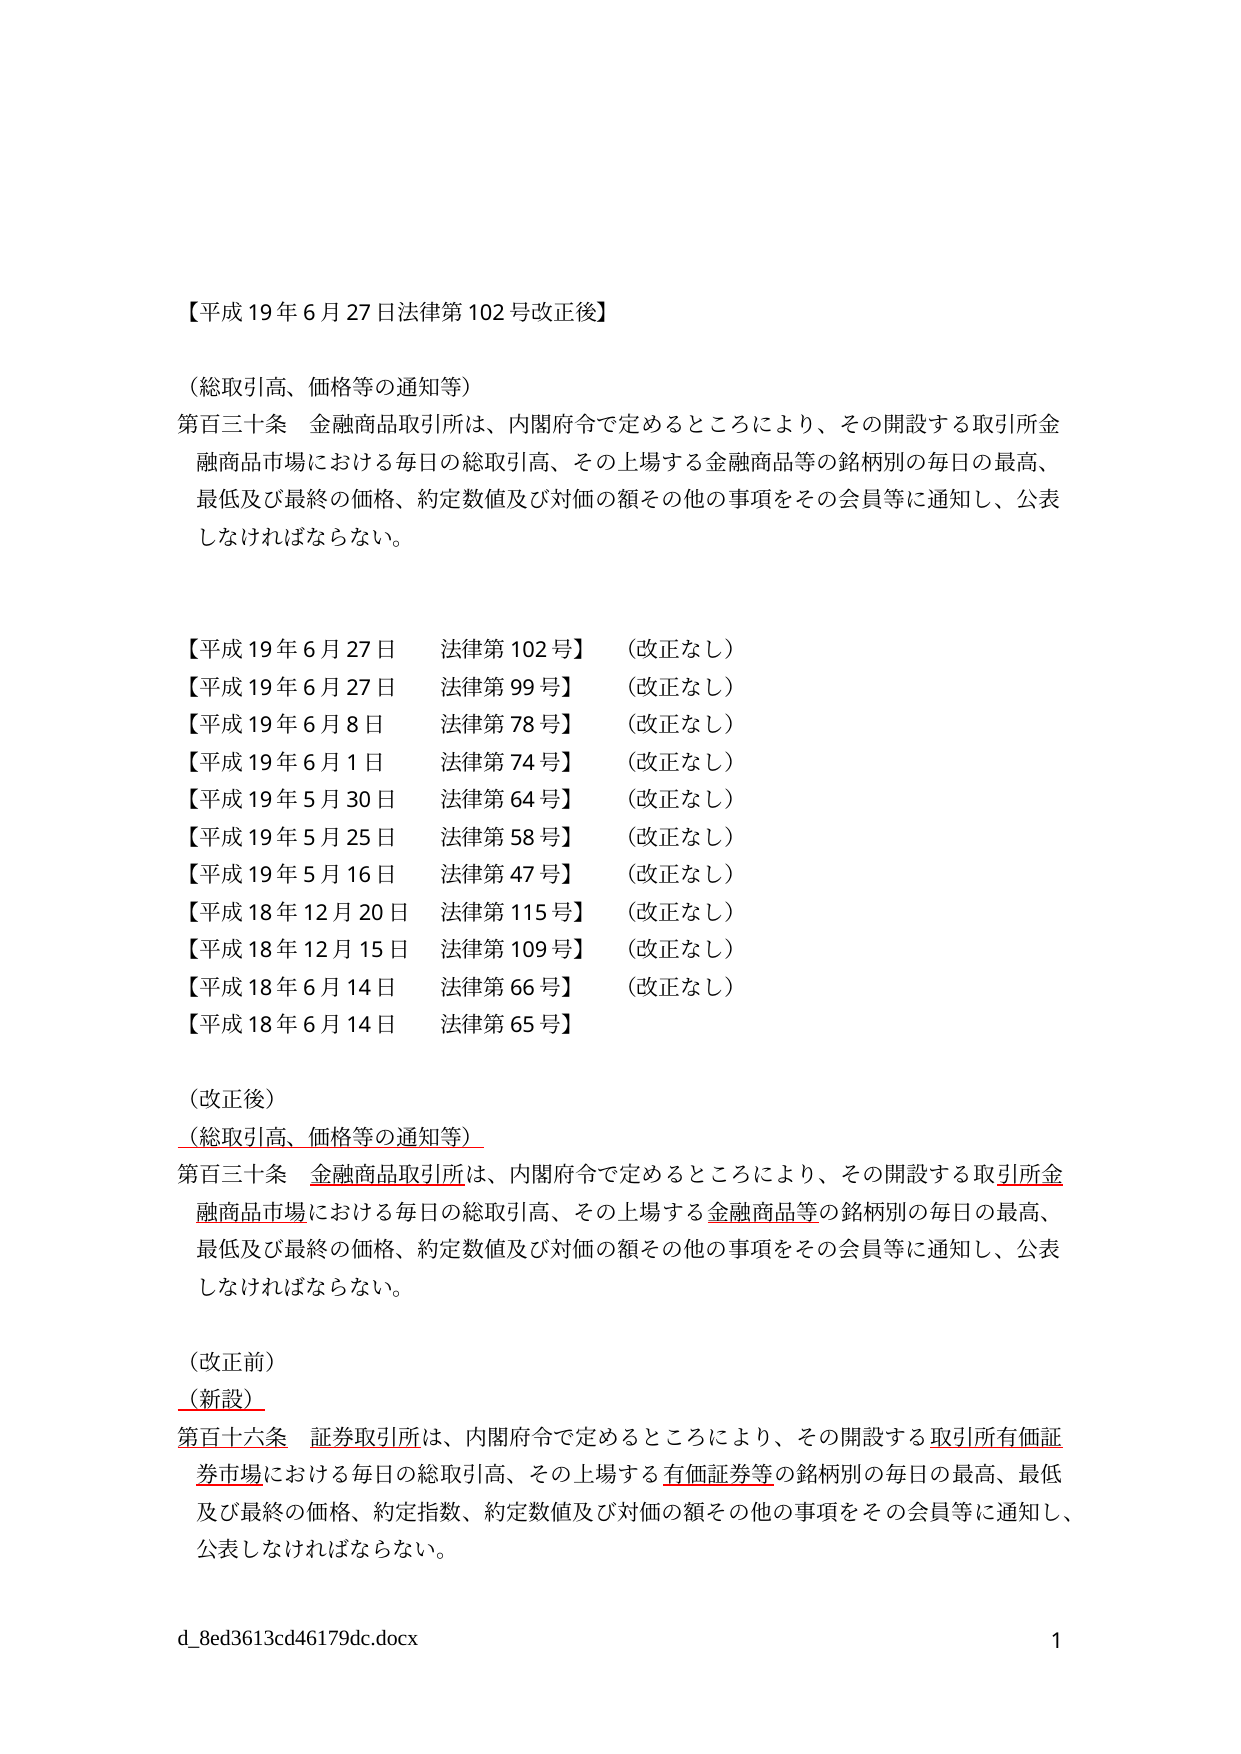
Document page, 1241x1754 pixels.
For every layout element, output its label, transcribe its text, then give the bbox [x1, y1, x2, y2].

text 【平成18年6月14日 法律第65号】 [177, 1004, 1063, 1042]
text 【平成18年6月14日 法律第66号】 （改正なし） [177, 967, 1063, 1004]
text 【平成19年6月27日 法律第99号】 （改正なし） [177, 667, 1063, 704]
text 【平成19年6月27日法律第102号改正後】 [177, 292, 1063, 329]
text 【平成18年12月20日 法律第115号】 （改正なし） [177, 892, 1063, 929]
text 【平成18年12月15日 法律第109号】 （改正なし） [177, 929, 1063, 967]
text 第百三十条 金融商品取引所は、内閣府令で定めるところにより、その開設する取引所金融商品市場における毎日の総取引高、その上場する金融商品等の銘柄別の毎日の最高、最低及び最終の価格、約定数値及び対価の額その他の事項をその会員等に通知し、公表しなければならない。 [177, 404, 1063, 554]
text （総取引高、価格等の通知等） [177, 367, 1063, 404]
text 第百三十条 金融商品取引所は、内閣府令で定めるところにより、その開設する取引所金融商品市場における毎日の総取引高、その上場する金融商品等の銘柄別の毎日の最高、最低及び最終の価格、約定数値及び対価の額その他の事項をその会員等に通知し、公表しなければならない。 [177, 1154, 1063, 1304]
text 【平成19年6月1日 法律第74号】 （改正なし） [177, 742, 1063, 779]
text 【平成19年5月30日 法律第64号】 （改正なし） [177, 779, 1063, 817]
text （改正後） [177, 1079, 1063, 1117]
text （総取引高、価格等の通知等） [177, 1117, 1063, 1154]
text 【平成19年5月25日 法律第58号】 （改正なし） [177, 817, 1063, 854]
text （改正前） [177, 1342, 1063, 1379]
text 第百十六条 証券取引所は、内閣府令で定めるところにより、その開設する取引所有価証券市場における毎日の総取引高、その上場する有価証券等の銘柄別の毎日の最高、最低及び最終の価格、約定指数、約定数値及び対価の額その他の事項をその会員等に通知し、公表しなければならない。 [177, 1417, 1063, 1567]
text 【平成19年5月16日 法律第47号】 （改正なし） [177, 854, 1063, 892]
text 【平成19年6月27日 法律第102号】 （改正なし） [177, 629, 1063, 667]
text 【平成19年6月8日 法律第78号】 （改正なし） [177, 704, 1063, 742]
text （新設） [177, 1379, 1063, 1417]
